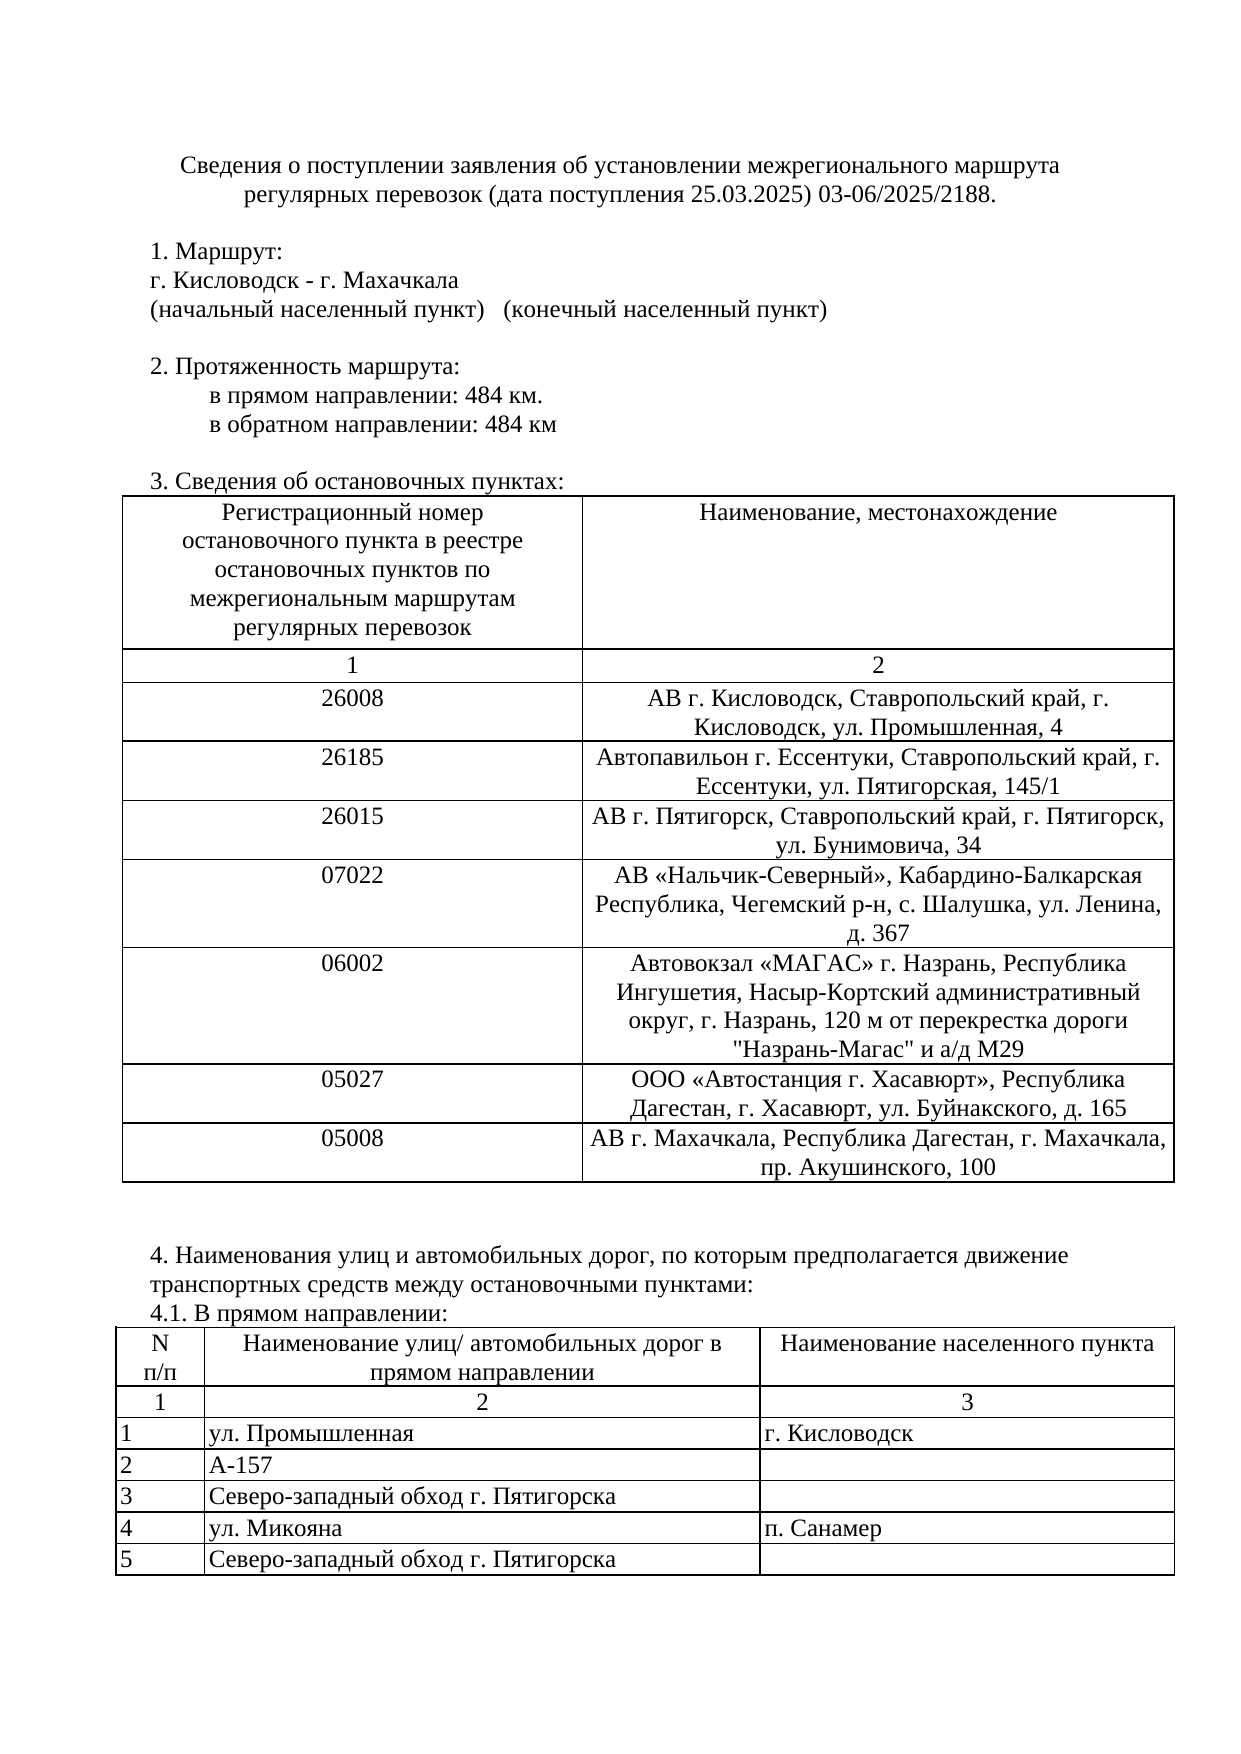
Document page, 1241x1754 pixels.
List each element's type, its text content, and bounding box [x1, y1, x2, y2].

table_header Регистрационный номер остановочного пункта в реестре остановочных пунктов по межрегиональным маршрутам регулярных перевозок [123, 497, 582, 648]
table_cell Северо-западный обход г. Пятигорска [205, 1544, 759, 1574]
text Сведения о поступлении заявления об установлении межрегионального маршрута регулярных перевозок (дата поступления 25.03.2025) 03-06/2025/2188. [150, 150, 1090, 207]
table_cell п. Санамер [761, 1513, 1174, 1543]
text 3. Сведения об остановочных пунктах: [150, 466, 1090, 495]
text г. Кисловодск - г. Махачкала [150, 265, 1090, 294]
table_cell 05027 [123, 1065, 582, 1122]
table_cell ООО «Автостанция г. Хасавюрт», Республика Дагестан, г. Хасавюрт, ул. Буйнакского, д. 165 [583, 1065, 1173, 1122]
table_cell А-157 [205, 1450, 759, 1480]
table_cell 26015 [123, 801, 582, 858]
text (начальный населенный пункт) (конечный населенный пункт) [150, 294, 1090, 322]
table_cell 26185 [123, 742, 582, 799]
table_header Наименование улиц/ автомобильных дорог в прямом направлении [205, 1328, 759, 1385]
text 4. Наименования улиц и автомобильных дорог, по которым предполагается движение транспортных средств между остановочными пунктами: [150, 1240, 1090, 1298]
table_header N п/п [117, 1328, 204, 1385]
table_cell 1 [117, 1387, 204, 1417]
table_cell Автопавильон г. Ессентуки, Ставропольский край, г. Ессентуки, ул. Пятигорская, 145/1 [583, 742, 1173, 799]
table_cell 3 [761, 1387, 1174, 1417]
text в прямом направлении: 484 км. [150, 380, 1090, 409]
table_cell 1 [117, 1418, 204, 1448]
table_cell 3 [117, 1481, 204, 1511]
text 4.1. В прямом направлении: [150, 1298, 1090, 1326]
table_cell [761, 1544, 1174, 1574]
table_cell АВ г. Пятигорск, Ставропольский край, г. Пятигорск, ул. Бунимовича, 34 [583, 801, 1173, 858]
table_cell АВ «Нальчик-Северный», Кабардино-Балкарская Республика, Чегемский р-н, с. Шалушка, ул. Ленина, д. 367 [583, 860, 1173, 946]
text 2. Протяженность маршрута: [150, 351, 1090, 380]
table_cell АВ г. Кисловодск, Ставропольский край, г. Кисловодск, ул. Промышленная, 4 [583, 683, 1173, 740]
table_cell 06002 [123, 948, 582, 1063]
table_cell 5 [117, 1544, 204, 1574]
table_cell ул. Микояна [205, 1513, 759, 1543]
table_header Наименование населенного пункта [761, 1328, 1174, 1385]
table_cell 26008 [123, 683, 582, 740]
text 1. Маршрут: [150, 236, 1090, 265]
table_cell 05008 [123, 1124, 582, 1181]
table_cell 2 [117, 1450, 204, 1480]
table_cell 2 [583, 650, 1173, 681]
table_header Наименование, местонахождение [583, 497, 1173, 648]
table_cell Автовокзал «МАГАС» г. Назрань, Республика Ингушетия, Насыр-Кортский административный округ, г. Назрань, 120 м от перекрестка дороги "Назрань-Магас" и а/д М29 [583, 948, 1173, 1063]
table_cell г. Кисловодск [761, 1418, 1174, 1448]
table_cell АВ г. Махачкала, Республика Дагестан, г. Махачкала, пр. Акушинского, 100 [583, 1124, 1173, 1181]
table_cell 07022 [123, 860, 582, 946]
table_cell [761, 1450, 1174, 1480]
table_cell 4 [117, 1513, 204, 1543]
table_cell ул. Промышленная [205, 1418, 759, 1448]
text в обратном направлении: 484 км [150, 409, 1090, 437]
table_cell 1 [123, 650, 582, 681]
table_cell Северо-западный обход г. Пятигорска [205, 1481, 759, 1511]
table_cell [761, 1481, 1174, 1511]
table_cell 2 [205, 1387, 759, 1417]
